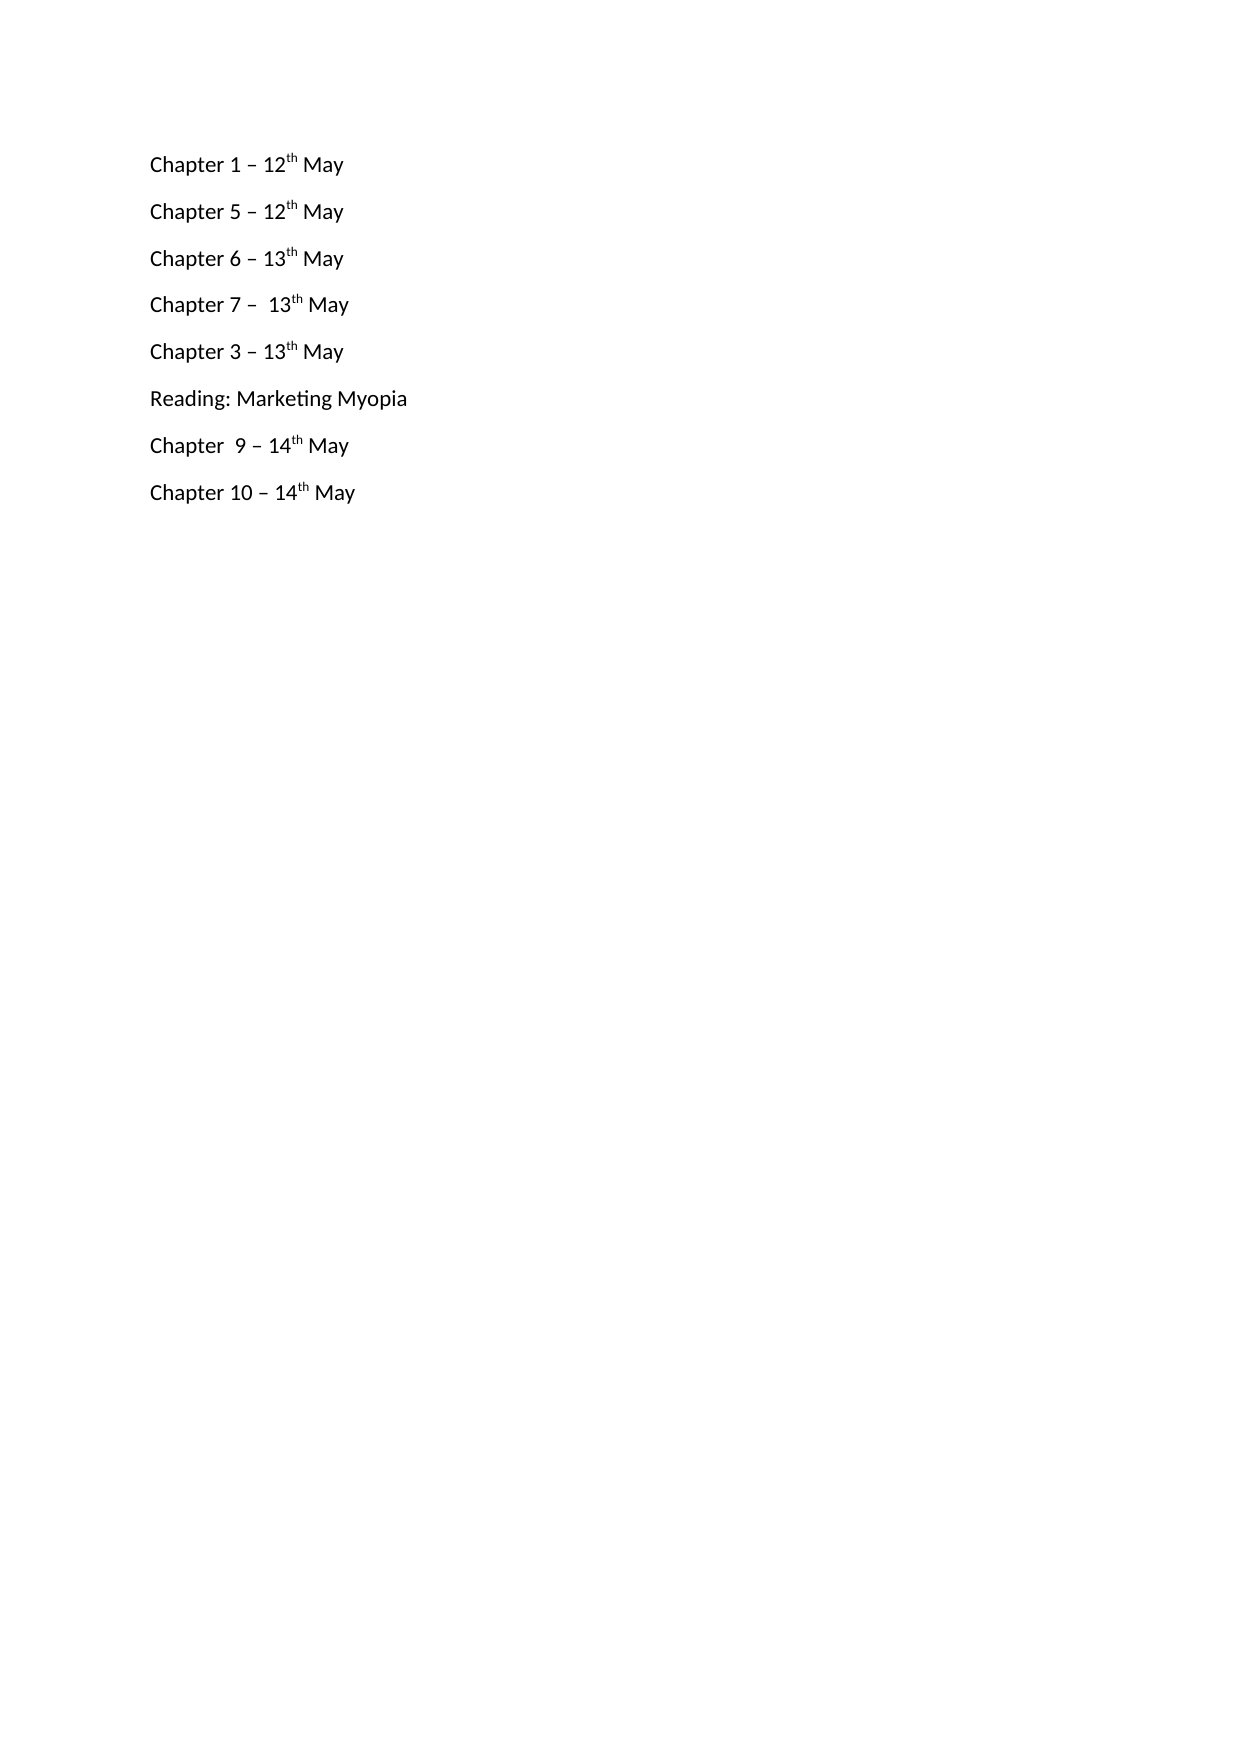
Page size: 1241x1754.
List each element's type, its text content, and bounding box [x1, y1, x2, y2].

text Chapter 1 – 12th May [150, 150, 1090, 178]
text Chapter 7 – 13th May [150, 291, 1090, 319]
text Chapter 9 – 14th May [150, 431, 1090, 459]
text Chapter 6 – 13th May [150, 244, 1090, 272]
text Chapter 10 – 14th May [150, 478, 1090, 506]
text Chapter 3 – 13th May [150, 337, 1090, 366]
text Chapter 5 – 12th May [150, 197, 1090, 225]
text Reading: Marketing Myopia [150, 384, 1090, 412]
